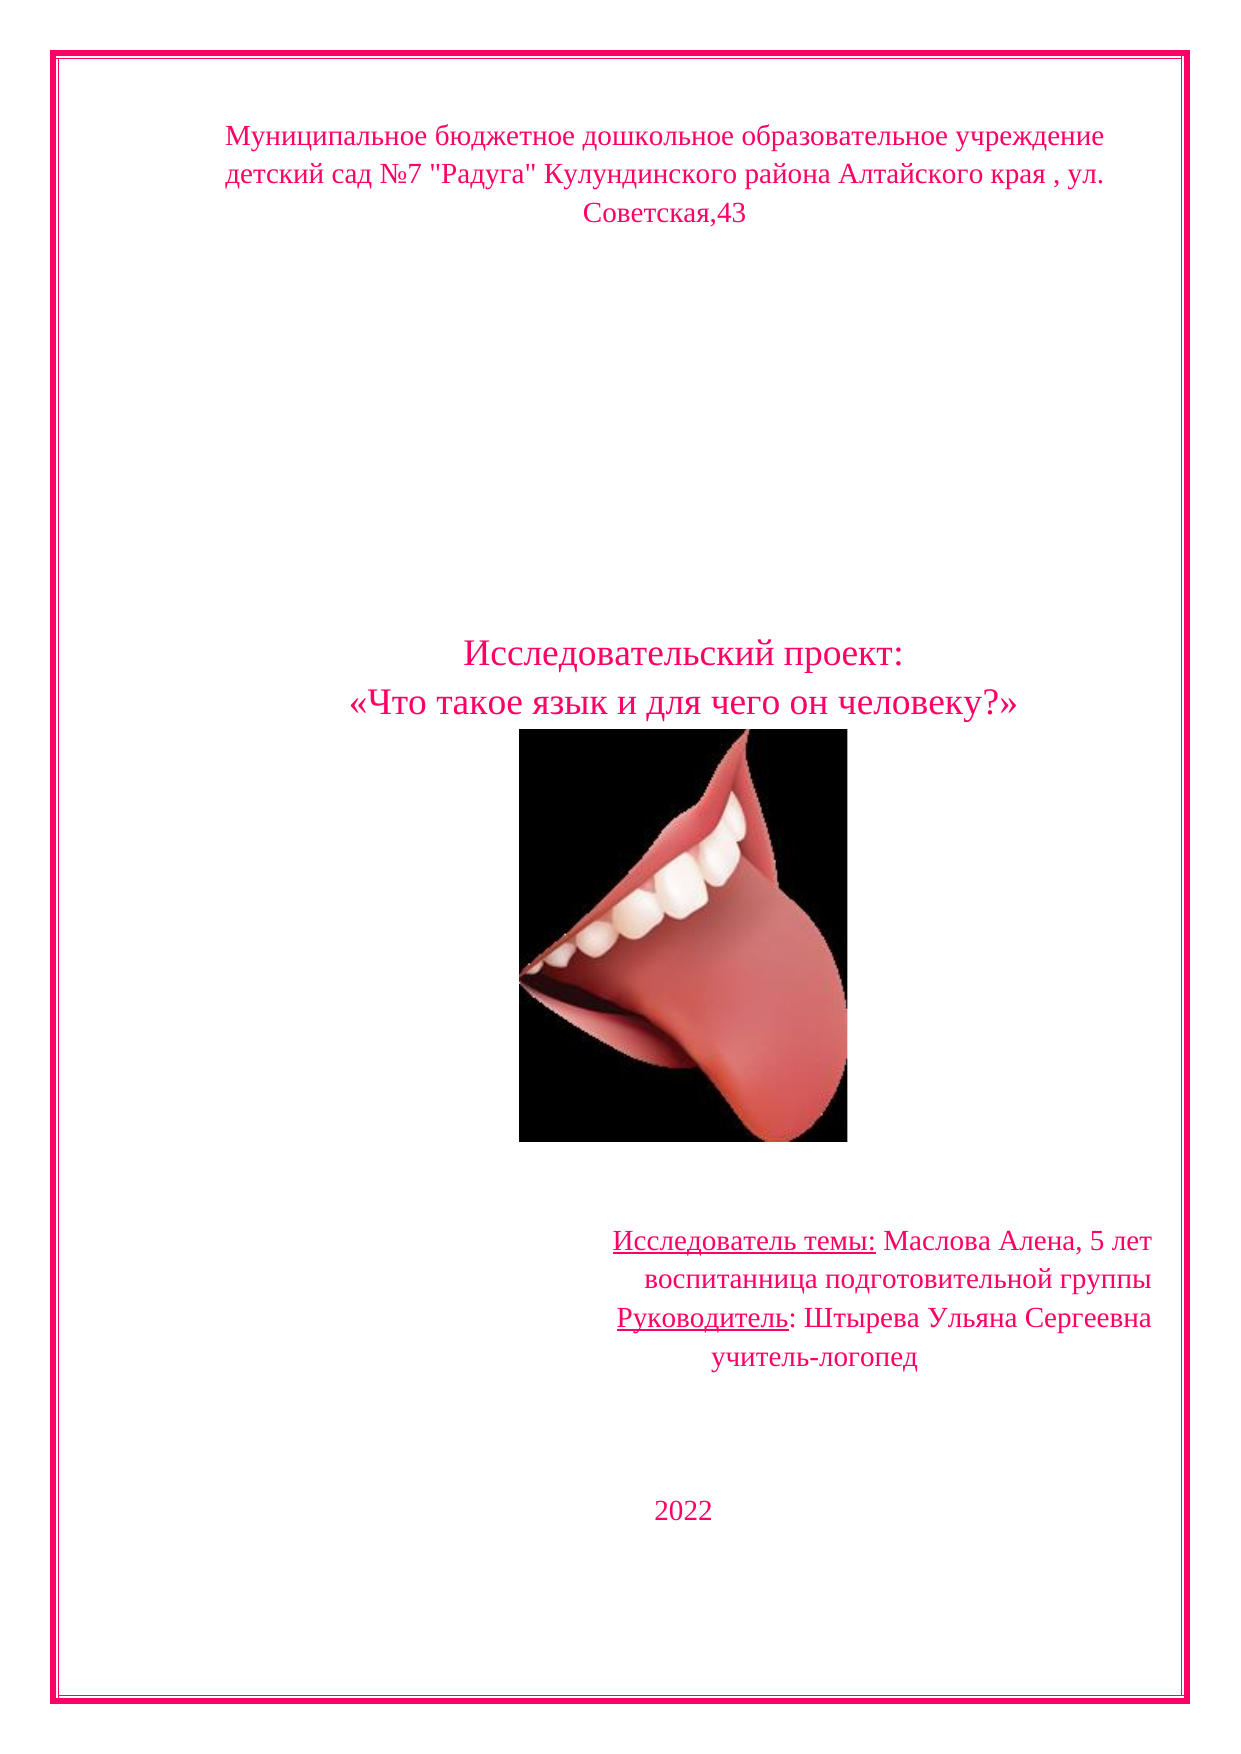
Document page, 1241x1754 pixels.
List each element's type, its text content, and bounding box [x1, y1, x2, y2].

text Исследователь темы: Маслова Алена, 5 лет [177, 1223, 1152, 1257]
text Руководитель: Штырева Ульяна Сергеевна [177, 1300, 1152, 1334]
picture [519, 729, 848, 1142]
text учитель-логопед [177, 1339, 1152, 1372]
text Муниципальное бюджетное дошкольное образовательное учреждение детский сад №7 "Радуга" Кулундинского района Алтайского края , ул. Советская,43 [177, 118, 1152, 229]
text Исследовательский проект: [177, 630, 1152, 673]
text 2022 [177, 1493, 1152, 1526]
text «Что такое язык и для чего он человеку?» [177, 680, 1152, 723]
text воспитанница подготовительной группы [177, 1262, 1152, 1295]
